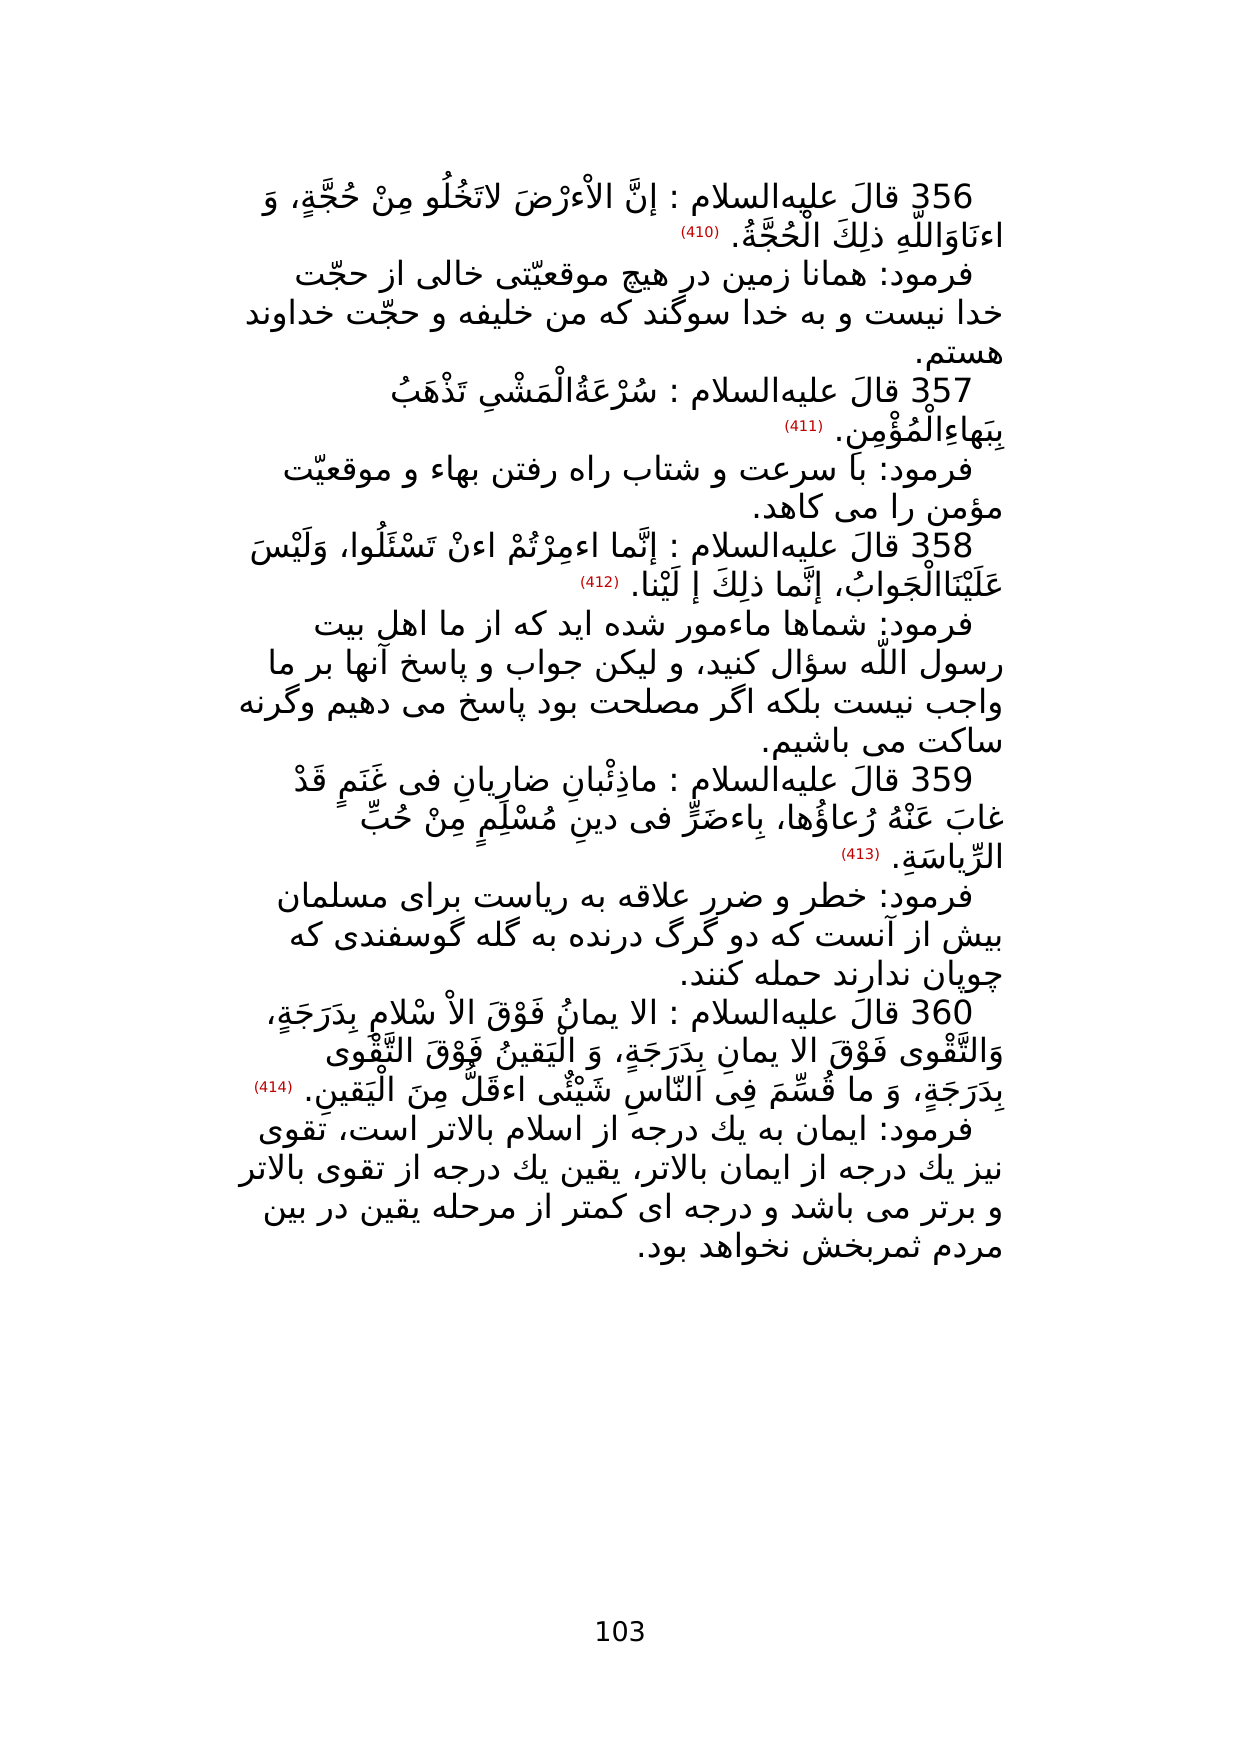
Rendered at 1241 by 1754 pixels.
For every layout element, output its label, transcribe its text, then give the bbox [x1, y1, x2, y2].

text 358 قالَ عليه‌السلام : إنَّما اءمِرْتُمْ اءنْ تَسْئَلُوا، وَلَيْسَ عَلَيْنَاالْجَوابُ، إنَّما ذلِكَ إ لَيْنا. (412) [236, 527, 1004, 604]
text فرمود: با سرعت و شتاب راه رفتن بهاء و موقعيّت مؤمن را مى كاهد. [236, 449, 1004, 527]
text فرمود: ايمان به يك درجه از اسلام بالاتر است، تقوى نيز يك درجه از ايمان بالاتر، يقين يك درجه از تقوى بالاتر و برتر مى باشد و درجه اى كمتر از مرحله يقين در بين مردم ثمربخش نخواهد بود. [236, 1110, 1004, 1265]
text فرمود: شماها ماءمور شده ايد كه از ما اهل بيت رسول اللّه سؤال كنيد، و ليكن جواب و پاسخ آنها بر ما واجب نيست بلكه اگر مصلحت بود پاسخ مى دهيم وگرنه ساكت مى باشيم. [236, 604, 1004, 760]
text 357 قالَ عليه‌السلام : سُرْعَةُالْمَشْىِ تَذْهَبُ بِبَهاءِالْمُؤْمِنِ. (411) [236, 371, 1004, 449]
text 356 قالَ عليه‌السلام : إنَّ الاْءرْضَ لاتَخُلُو مِنْ حُجَّةٍ، وَ اءنَاوَاللّهِ ذلِكَ الْحُجَّةُ. (410) [236, 177, 1004, 255]
text 359 قالَ عليه‌السلام : ماذِئْبانِ ضارِيانِ فى غَنَمٍ قَدْ غابَ عَنْهُ رُعاؤُها، بِاءضَرٍّ فى دينِ مُسْلِمٍ مِنْ حُبِّ الرِّياسَةِ. (413) [236, 760, 1004, 877]
text فرمود: خطر و ضرر علاقه به رياست براى مسلمان بيش از آنست كه دو گرگ درنده به گله گوسفندى كه چوپان ندارند حمله كنند. [236, 877, 1004, 993]
text فرمود: همانا زمين در هيچ موقعيّتى خالى از حجّت خدا نيست و به خدا سوگند كه من خليفه و حجّت خداوند هستم. [236, 255, 1004, 371]
text 360 قالَ عليه‌السلام : الا يمانُ فَوْقَ الاْ سْلامِ بِدَرَجَةٍ، وَالتَّقْوى فَوْقَ الا يمانِ بِدَرَجَةٍ، وَ الْيَقينُ فَوْقَ التَّقْوى بِدَرَجَةٍ، وَ ما قُسِّمَ فِى النّاسِ شَيْئٌى اءقَلُّ مِنَ الْيَقينِ. (414) [236, 993, 1004, 1110]
